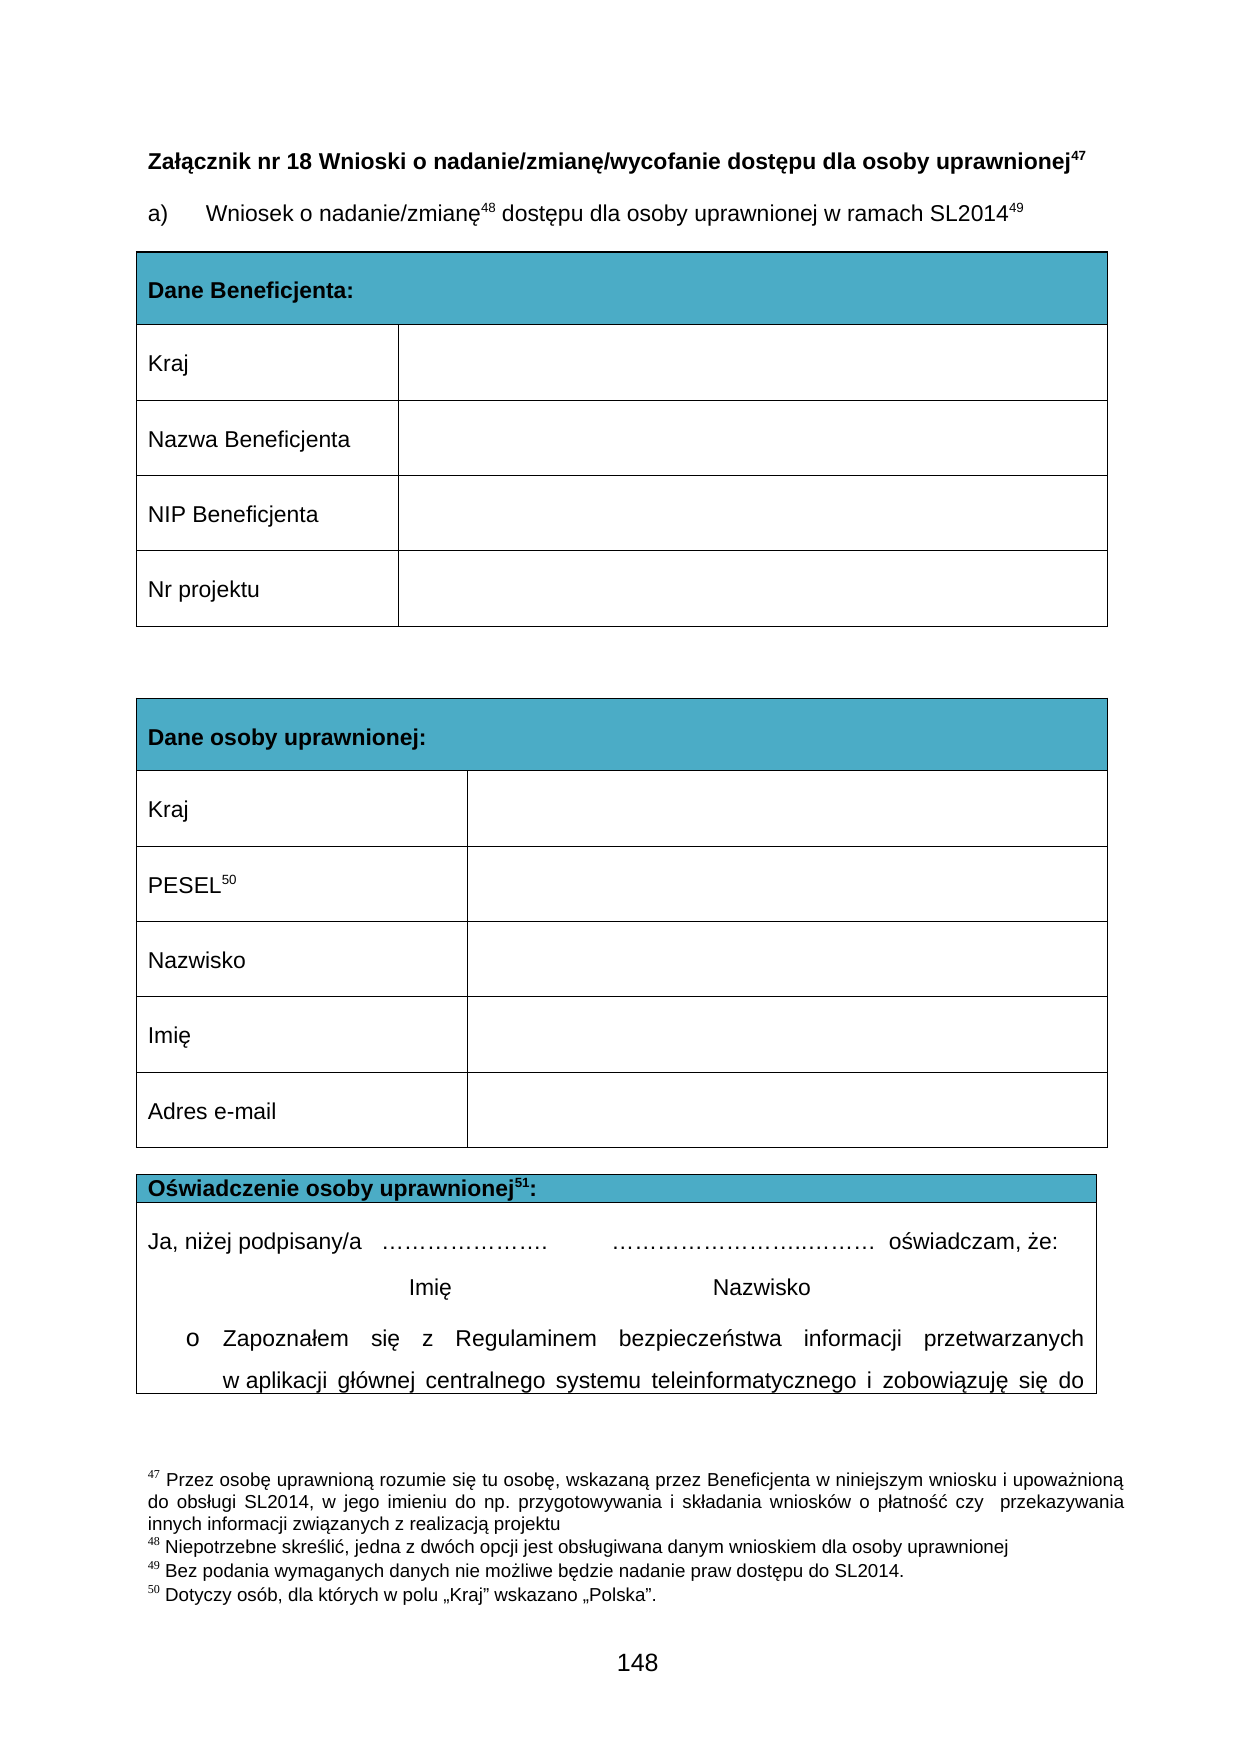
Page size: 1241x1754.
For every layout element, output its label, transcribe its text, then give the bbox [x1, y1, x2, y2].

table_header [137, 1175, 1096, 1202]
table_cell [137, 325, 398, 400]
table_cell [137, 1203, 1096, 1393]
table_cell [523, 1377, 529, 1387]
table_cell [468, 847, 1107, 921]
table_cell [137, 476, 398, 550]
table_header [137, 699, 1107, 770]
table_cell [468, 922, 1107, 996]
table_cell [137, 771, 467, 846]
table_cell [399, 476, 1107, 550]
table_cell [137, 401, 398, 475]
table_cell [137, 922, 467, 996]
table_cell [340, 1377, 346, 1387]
list Wniosek o nadanie/zmianę dostępu dla osoby uprawnionej w ramach SL2014 [148, 200, 1125, 227]
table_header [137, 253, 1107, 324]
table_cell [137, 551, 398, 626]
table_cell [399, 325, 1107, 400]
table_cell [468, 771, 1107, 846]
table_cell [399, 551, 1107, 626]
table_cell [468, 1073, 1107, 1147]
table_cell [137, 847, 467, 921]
text Załącznik nr 18 Wnioski o nadanie/zmianę/wycofanie dostępu dla osoby uprawnionej [148, 148, 1125, 174]
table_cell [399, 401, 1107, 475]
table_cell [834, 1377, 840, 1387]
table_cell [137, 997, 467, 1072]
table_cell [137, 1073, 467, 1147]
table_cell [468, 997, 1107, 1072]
